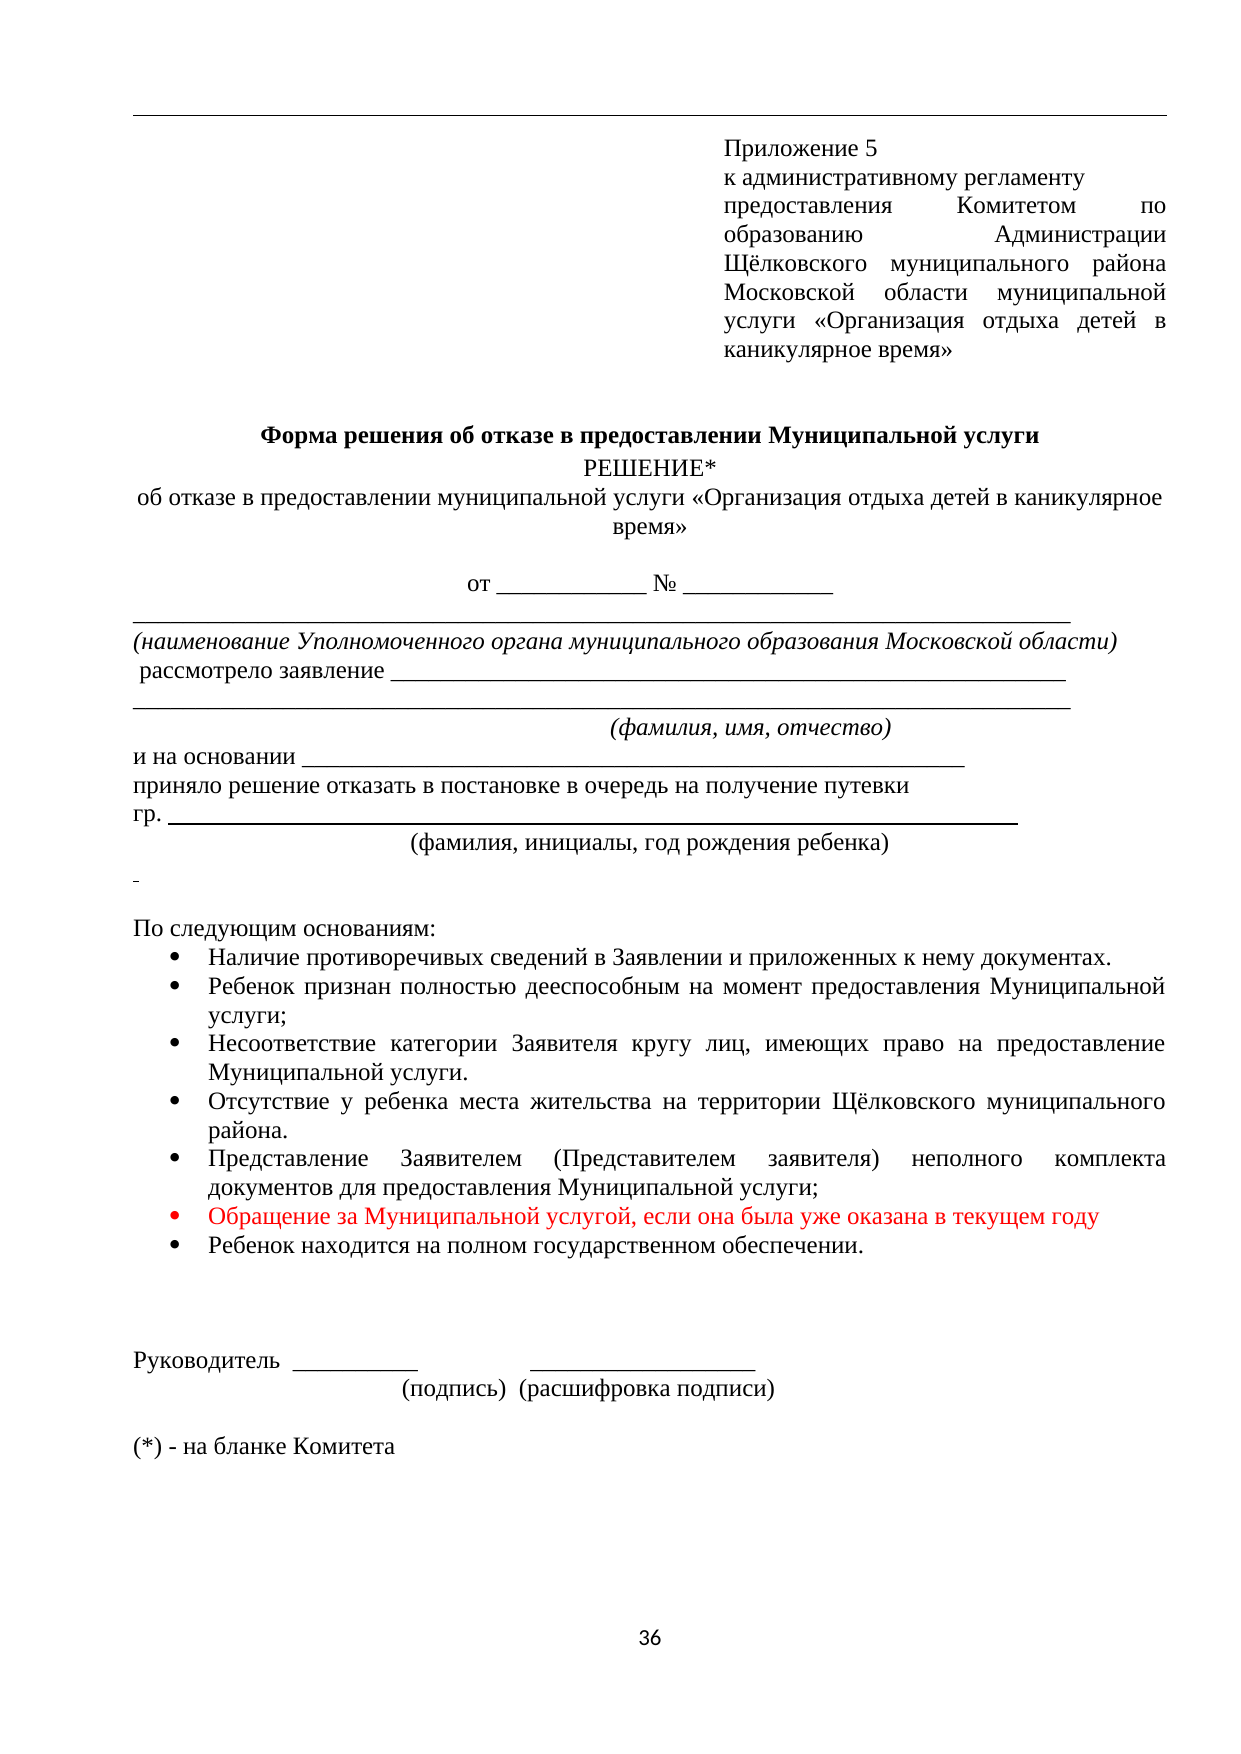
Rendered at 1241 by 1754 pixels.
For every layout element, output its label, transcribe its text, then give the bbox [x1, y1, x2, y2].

text предоставления Комитетом по образованию Администрации Щёлковского муниципального района Московской области муниципальной услуги «Организация отдыха детей в каникулярное время» [723, 190, 1167, 363]
list Несоответствие категории Заявителя кругу лиц, имеющих право на предоставление Муниципальной услуги. [170, 1028, 1167, 1086]
text (*) - на бланке Комитета [133, 1431, 1167, 1460]
text ___________________________________________________________________________ [133, 597, 1167, 626]
text гр. [133, 798, 1167, 827]
text и на основании _____________________________________________________ [133, 741, 1167, 770]
text (фамилия, инициалы, год рождения ребенка) [133, 827, 1167, 856]
text от ____________ № ____________ [133, 568, 1167, 597]
text рассмотрело заявление ______________________________________________________ [133, 655, 1167, 683]
list Ребенок находится на полном государственном обеспечении. [170, 1230, 1167, 1258]
list Обращение за Муниципальной услугой, если она была уже оказана в текущем году [170, 1201, 1167, 1230]
text к административному регламенту [723, 162, 1167, 190]
list Представление Заявителем (Представителем заявителя) неполного комплекта документов для предоставления Муниципальной услуги; [170, 1143, 1167, 1201]
text (фамилия, имя, отчество) [133, 712, 1167, 741]
text Форма решения об отказе в предоставлении Муниципальной услуги [133, 420, 1167, 449]
text (наименование Уполномоченного органа муниципального образования Московской области) [133, 626, 1167, 655]
text об отказе в предоставлении муниципальной услуги «Организация отдыха детей в каникулярное время» [133, 482, 1167, 540]
text Приложение 5 [723, 133, 1167, 162]
text РЕШЕНИЕ* [133, 453, 1167, 482]
list Наличие противоречивых сведений в Заявлении и приложенных к нему документах. [170, 942, 1167, 971]
text приняло решение отказать в постановке в очередь на получение путевки [133, 770, 1167, 798]
list Отсутствие у ребенка места жительства на территории Щёлковского муниципального района. [170, 1086, 1167, 1143]
text Руководитель __________ __________________ [133, 1345, 1167, 1373]
text По следующим основаниям: [133, 913, 1167, 942]
list Ребенок признан полностью дееспособным на момент предоставления Муниципальной услуги; [170, 971, 1167, 1028]
text (подпись) (расшифровка подписи) [133, 1373, 1167, 1402]
text ___________________________________________________________________________ [133, 683, 1167, 712]
